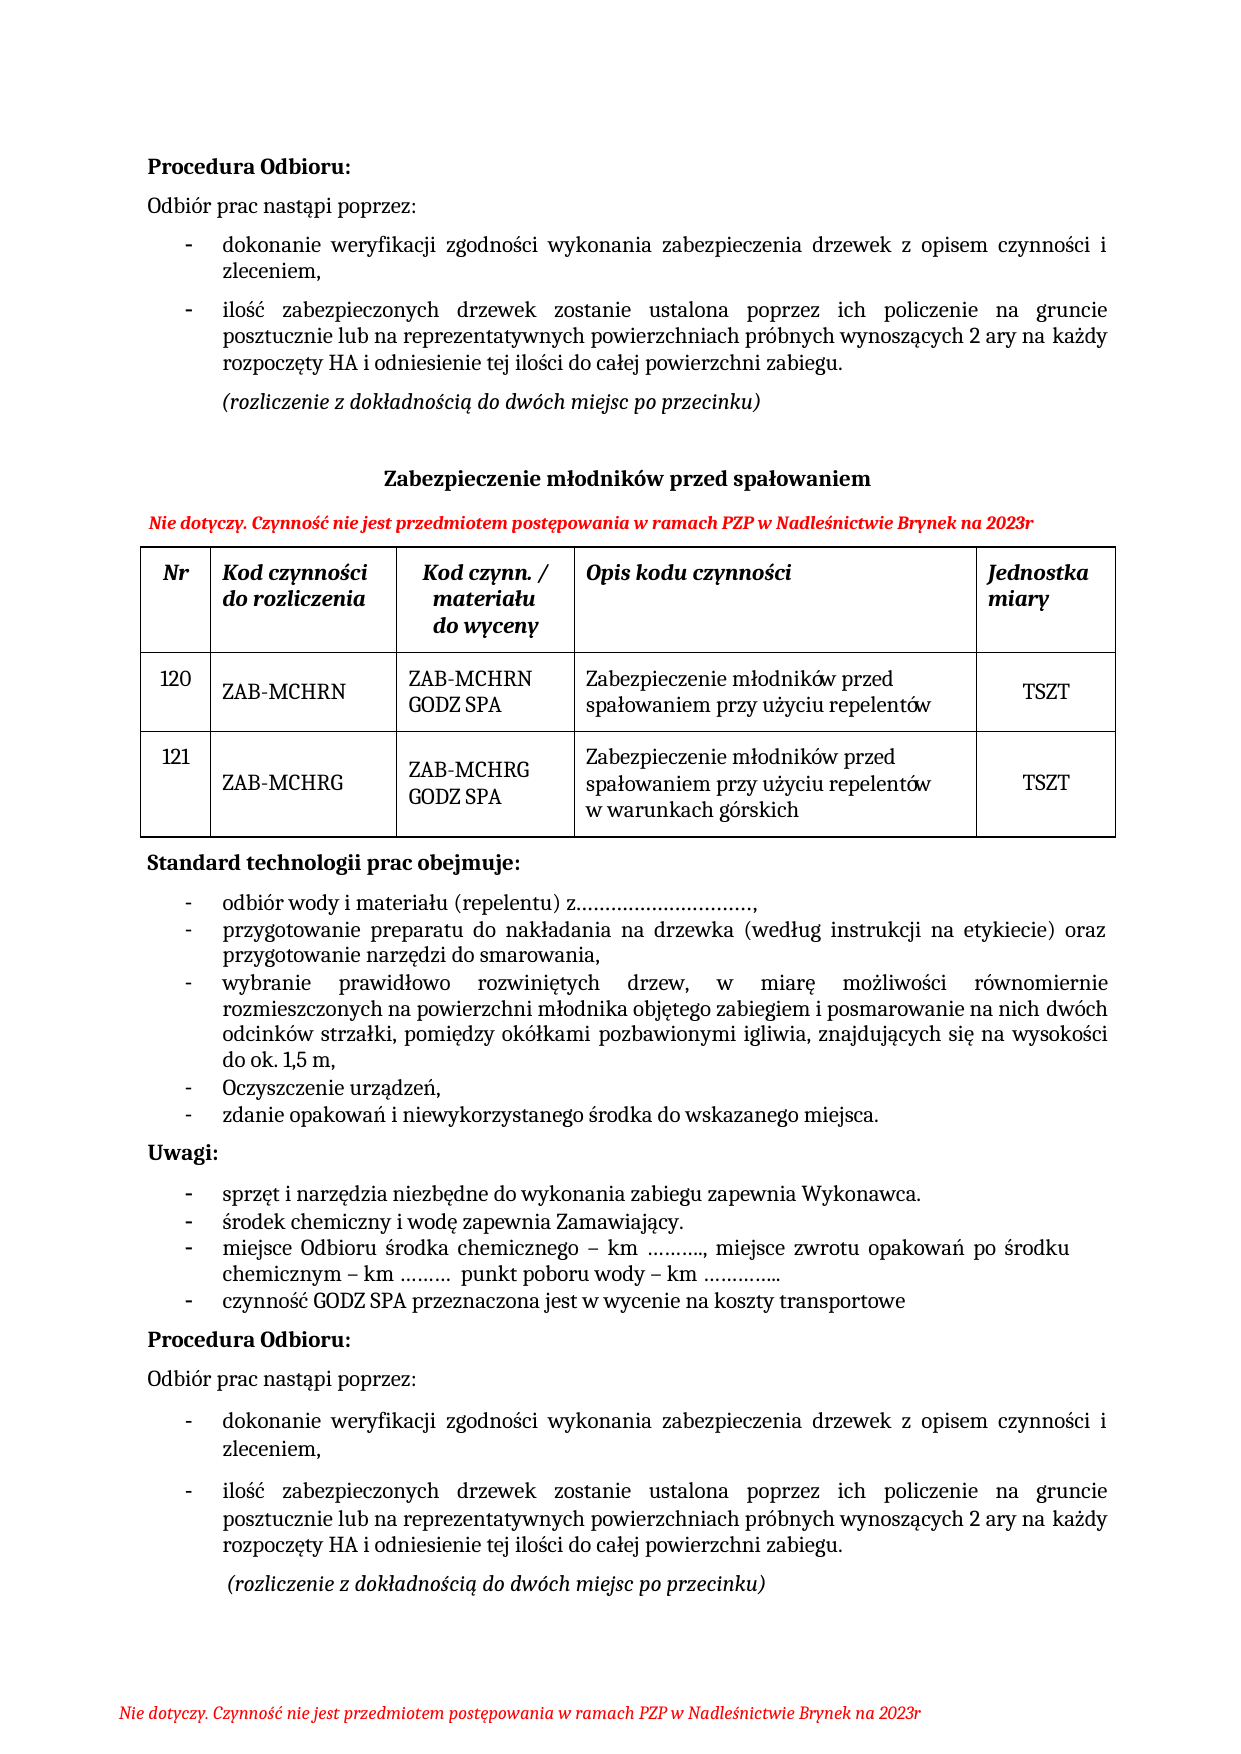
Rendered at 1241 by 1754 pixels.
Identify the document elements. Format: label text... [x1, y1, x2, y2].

list zdanie opakowań i niewykorzystanego środka do wskazanego miejsca. [185, 1101, 1138, 1128]
text (rozliczenie z dokładnością do dwóch miejsc po przecinku) [226, 1571, 1138, 1597]
list odbiór wody i materiału (repelentu) z , [185, 888, 1138, 916]
list czynność GODZ SPA przeznaczona jest w wycenie na koszty transportowe [185, 1288, 1138, 1314]
list przygotowanie preparatu do nakładania na drzewka (według instrukcji na etykiecie) oraz przygotowanie narzędzi do smarowania, [185, 916, 1107, 968]
text Nie dotyczy. Czynność nie jest przedmiotem postępowania w ramach PZP w Nadleśnictwie Brynek na 2023r [119, 1702, 1138, 1724]
text Odbiór prac nastąpi poprzez: [147, 193, 1138, 219]
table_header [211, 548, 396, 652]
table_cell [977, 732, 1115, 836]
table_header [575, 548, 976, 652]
subtitle Procedura Odbioru: [147, 154, 1138, 180]
list dokonanie weryfikacji zgodności wykonania zabezpieczenia drzewek z opisem czynności i zleceniem, [185, 232, 1107, 284]
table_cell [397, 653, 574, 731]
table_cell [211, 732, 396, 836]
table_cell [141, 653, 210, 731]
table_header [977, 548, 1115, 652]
list dokonanie weryfikacji zgodności wykonania zabezpieczenia drzewek z opisem czynności i zleceniem, [185, 1404, 1107, 1462]
text Odbiór prac nastąpi poprzez: [147, 1365, 1138, 1392]
text Standard technologii prac obejmuje: [147, 850, 1138, 876]
list sprzęt i narzędzia niezbędne do wykonania zabiegu zapewnia Wykonawca. [185, 1178, 1138, 1207]
list Oczyszczenie urządzeń, [185, 1073, 1138, 1101]
list środek chemiczny i wodę zapewnia Zamawiający. [185, 1207, 1138, 1235]
list ilość zabezpieczonych drzewek zostanie ustalona poprzez ich policzenie na gruncie posztucznie lub na reprezentatywnych powierzchniach próbnych wynoszących 2 ary na każdy rozpoczęty HA i odniesienie tej ilości do całej powierzchni zabiegu. [185, 1474, 1108, 1558]
subtitle Uwagi: [147, 1139, 1138, 1166]
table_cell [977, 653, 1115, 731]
subtitle Nie dotyczy. Czynność nie jest przedmiotem postępowania w ramach PZP w Nadleśnictwie Brynek na 2023r [149, 513, 1106, 534]
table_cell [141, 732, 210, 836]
text (rozliczenie z dokładnością do dwóch miejsc po przecinku) [221, 388, 1138, 415]
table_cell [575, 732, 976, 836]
list miejsce Odbioru środka chemicznego – km ………., miejsce zwrotu opakowań po środku chemicznym – km ……… punkt poboru wody – km ………….. [185, 1235, 1108, 1288]
list wybranie prawidłowo rozwiniętych drzew, w miarę możliwości równomiernie rozmieszczonych na powierzchni młodnika objętego zabiegiem i posmarowanie na nich dwóch odcinków strzałki, pomiędzy okółkami pozbawionymi igliwia, znajdujących się na wysokości do ok. 1,5 m, [185, 968, 1108, 1073]
subtitle Zabezpieczenie młodników przed spałowaniem [149, 466, 1106, 492]
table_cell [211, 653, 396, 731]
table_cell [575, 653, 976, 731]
subtitle Procedura Odbioru: [147, 1326, 1138, 1353]
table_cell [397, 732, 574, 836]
list ilość zabezpieczonych drzewek zostanie ustalona poprzez ich policzenie na gruncie posztucznie lub na reprezentatywnych powierzchniach próbnych wynoszących 2 ary na każdy rozpoczęty HA i odniesienie tej ilości do całej powierzchni zabiegu. [185, 297, 1108, 376]
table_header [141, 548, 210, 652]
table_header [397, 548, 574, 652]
